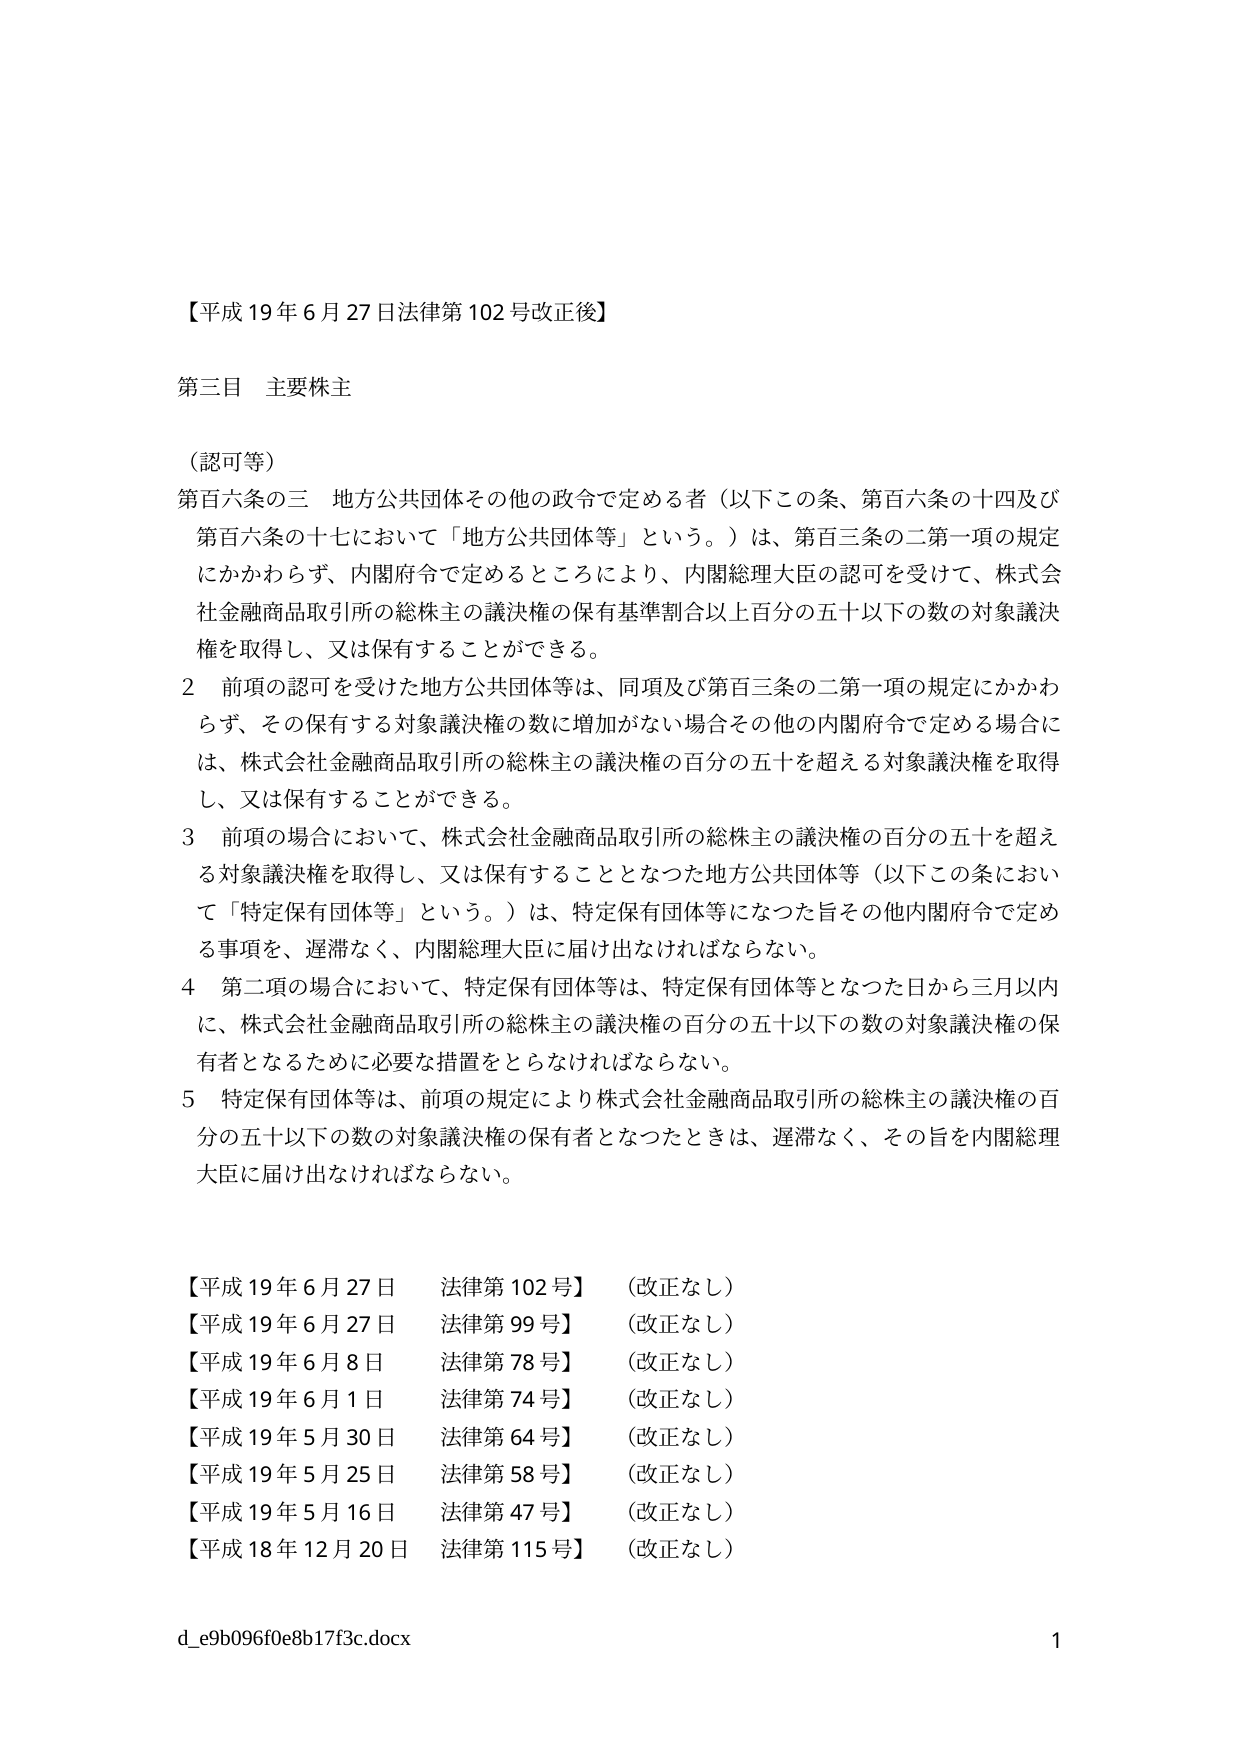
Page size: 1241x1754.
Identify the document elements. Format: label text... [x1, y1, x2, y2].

text 【平成19年5月16日 法律第47号】 （改正なし） [177, 1492, 1063, 1529]
text 【平成19年6月1日 法律第74号】 （改正なし） [177, 1379, 1063, 1417]
text ３ 前項の場合において、株式会社金融商品取引所の総株主の議決権の百分の五十を超える対象議決権を取得し、又は保有することとなつた地方公共団体等（以下この条において「特定保有団体等」という。）は、特定保有団体等になつた旨その他内閣府令で定める事項を、遅滞なく、内閣総理大臣に届け出なければならない。 [177, 817, 1063, 967]
text ４ 第二項の場合において、特定保有団体等は、特定保有団体等となつた日から三月以内に、株式会社金融商品取引所の総株主の議決権の百分の五十以下の数の対象議決権の保有者となるために必要な措置をとらなければならない。 [177, 967, 1063, 1079]
text 【平成19年6月8日 法律第78号】 （改正なし） [177, 1342, 1063, 1379]
text ２ 前項の認可を受けた地方公共団体等は、同項及び第百三条の二第一項の規定にかかわらず、その保有する対象議決権の数に増加がない場合その他の内閣府令で定める場合には、株式会社金融商品取引所の総株主の議決権の百分の五十を超える対象議決権を取得し、又は保有することができる。 [177, 667, 1063, 817]
text 【平成19年5月30日 法律第64号】 （改正なし） [177, 1417, 1063, 1454]
text 【平成19年6月27日 法律第102号】 （改正なし） [177, 1267, 1063, 1304]
text 【平成19年6月27日 法律第99号】 （改正なし） [177, 1304, 1063, 1342]
text ５ 特定保有団体等は、前項の規定により株式会社金融商品取引所の総株主の議決権の百分の五十以下の数の対象議決権の保有者となつたときは、遅滞なく、その旨を内閣総理大臣に届け出なければならない。 [177, 1079, 1063, 1192]
text 【平成19年5月25日 法律第58号】 （改正なし） [177, 1454, 1063, 1492]
text 【平成19年6月27日法律第102号改正後】 [177, 292, 1063, 329]
text 第百六条の三 地方公共団体その他の政令で定める者（以下この条、第百六条の十四及び第百六条の十七において「地方公共団体等」という。）は、第百三条の二第一項の規定にかかわらず、内閣府令で定めるところにより、内閣総理大臣の認可を受けて、株式会社金融商品取引所の総株主の議決権の保有基準割合以上百分の五十以下の数の対象議決権を取得し、又は保有することができる。 [177, 479, 1063, 667]
text 第三目 主要株主 [177, 367, 1063, 404]
text 【平成18年12月20日 法律第115号】 （改正なし） [177, 1529, 1063, 1567]
text （認可等） [177, 442, 1063, 479]
